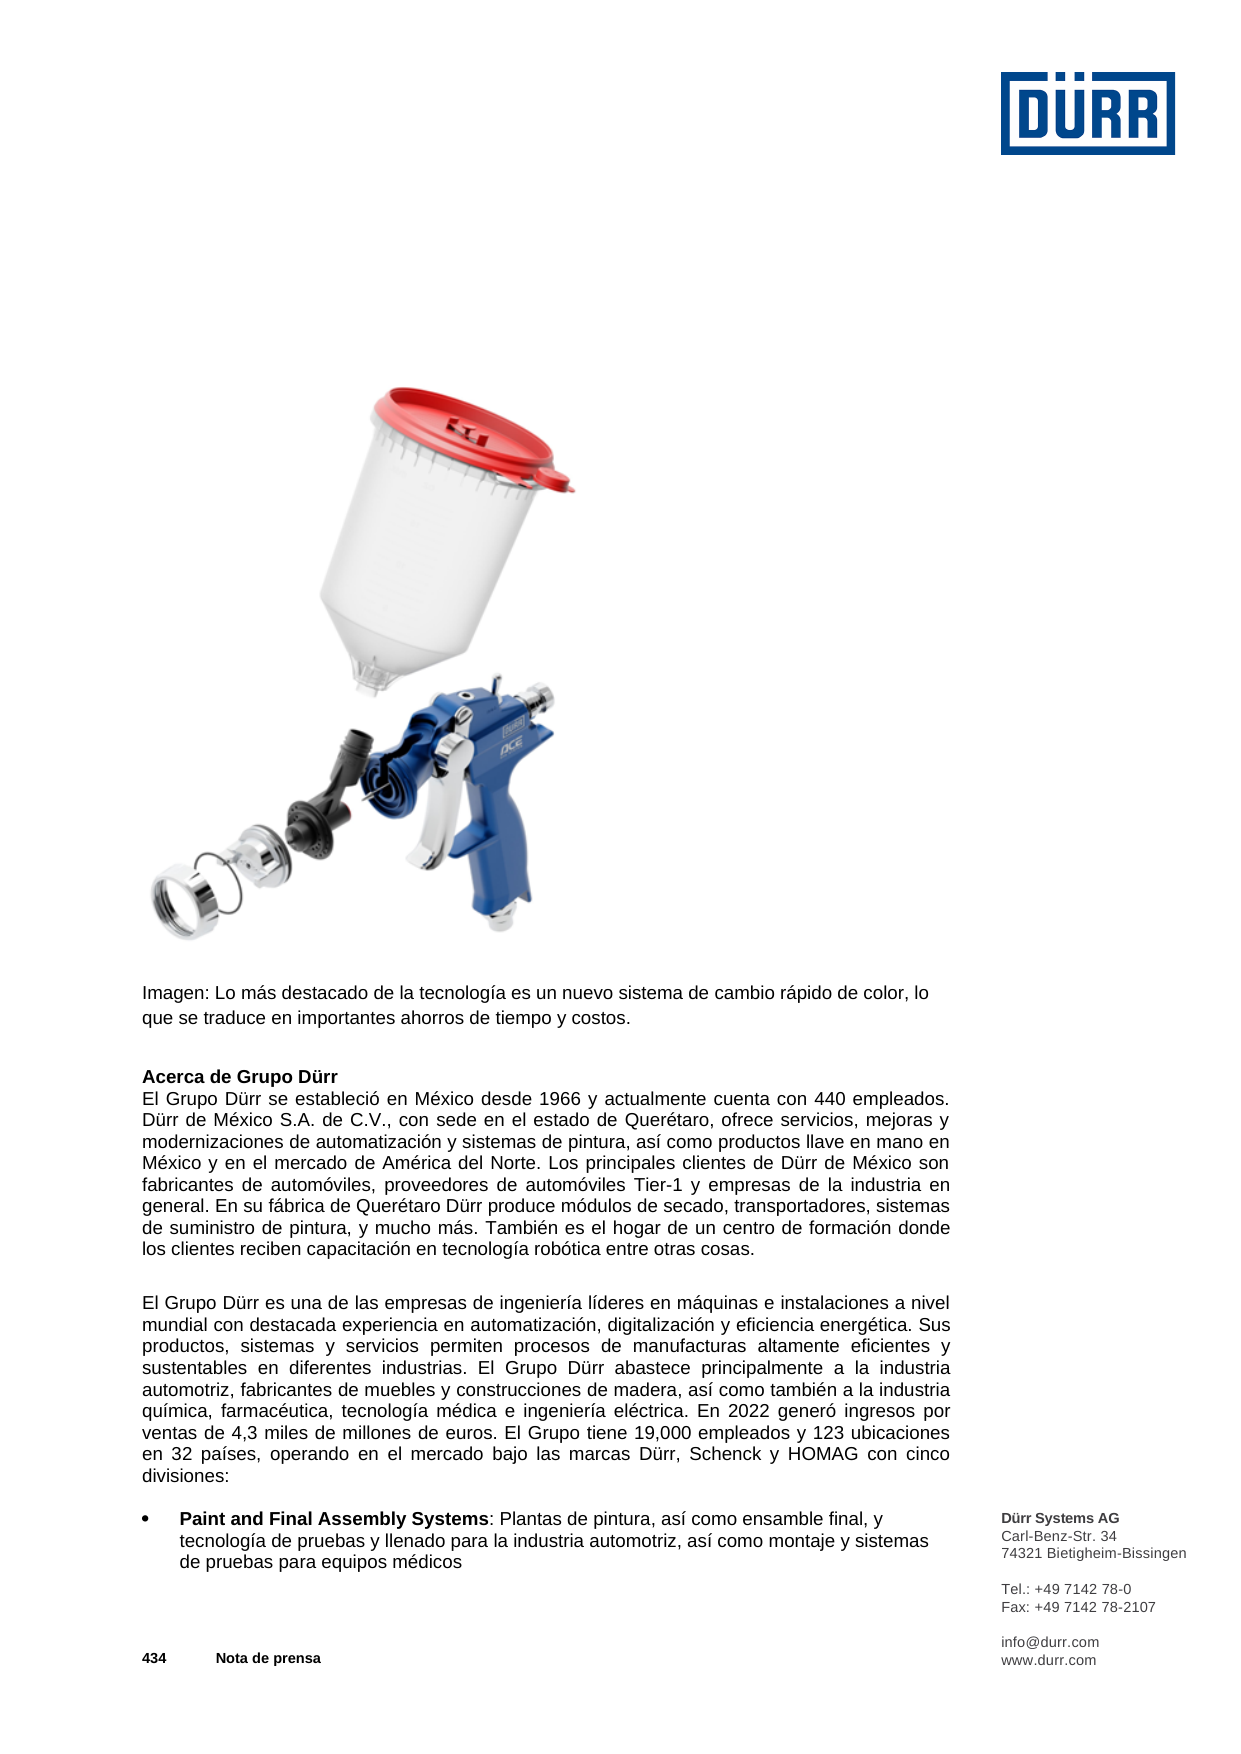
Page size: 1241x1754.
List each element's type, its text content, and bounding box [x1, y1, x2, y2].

picture [141, 366, 588, 978]
text Acerca de Grupo Dürr [142, 1066, 951, 1087]
text Imagen: Lo más destacado de la tecnología es un nuevo sistema de cambio rápido de color, lo que se traduce en importantes ahorros de tiempo y costos. [142, 982, 951, 1028]
text El Grupo Dürr es una de las empresas de ingeniería líderes en máquinas e instalaciones a nivel mundial con destacada experiencia en automatización, digitalización y eficiencia energética. Sus productos, sistemas y servicios permiten procesos de manufacturas altamente eficientes y sustentables en diferentes industrias. El Grupo Dürr abastece principalmente a la industria automotriz, fabricantes de muebles y construcciones de madera, así como también a la industria química, farmacéutica, tecnología médica e ingeniería eléctrica. En 2022 generó ingresos por ventas de 4,3 miles de millones de euros. El Grupo tiene 19,000 empleados y 123 ubicaciones en 32 países, operando en el mercado bajo las marcas Dürr, Schenck y HOMAG con cinco divisiones: [142, 1292, 951, 1486]
picture [1001, 72, 1175, 155]
list Paint and Final Assembly Systems: Plantas de pintura, así como ensamble final, y tecnología de pruebas y llenado para la industria automotriz, así como montaje y sistemas de pruebas para equipos médicos [142, 1508, 951, 1572]
text El Grupo Dürr se estableció en México desde 1966 y actualmente cuenta con 440 empleados. Dürr de México S.A. de C.V., con sede en el estado de Querétaro, ofrece servicios, mejoras y modernizaciones de automatización y sistemas de pintura, así como productos llave en mano en México y en el mercado de América del Norte. Los principales clientes de Dürr de México son fabricantes de automóviles, proveedores de automóviles Tier-1 y empresas de la industria en general. En su fábrica de Querétaro Dürr produce módulos de secado, transportadores, sistemas de suministro de pintura, y mucho más. También es el hogar de un centro de formación donde los clientes reciben capacitación en tecnología robótica entre otras cosas. [142, 1087, 951, 1260]
